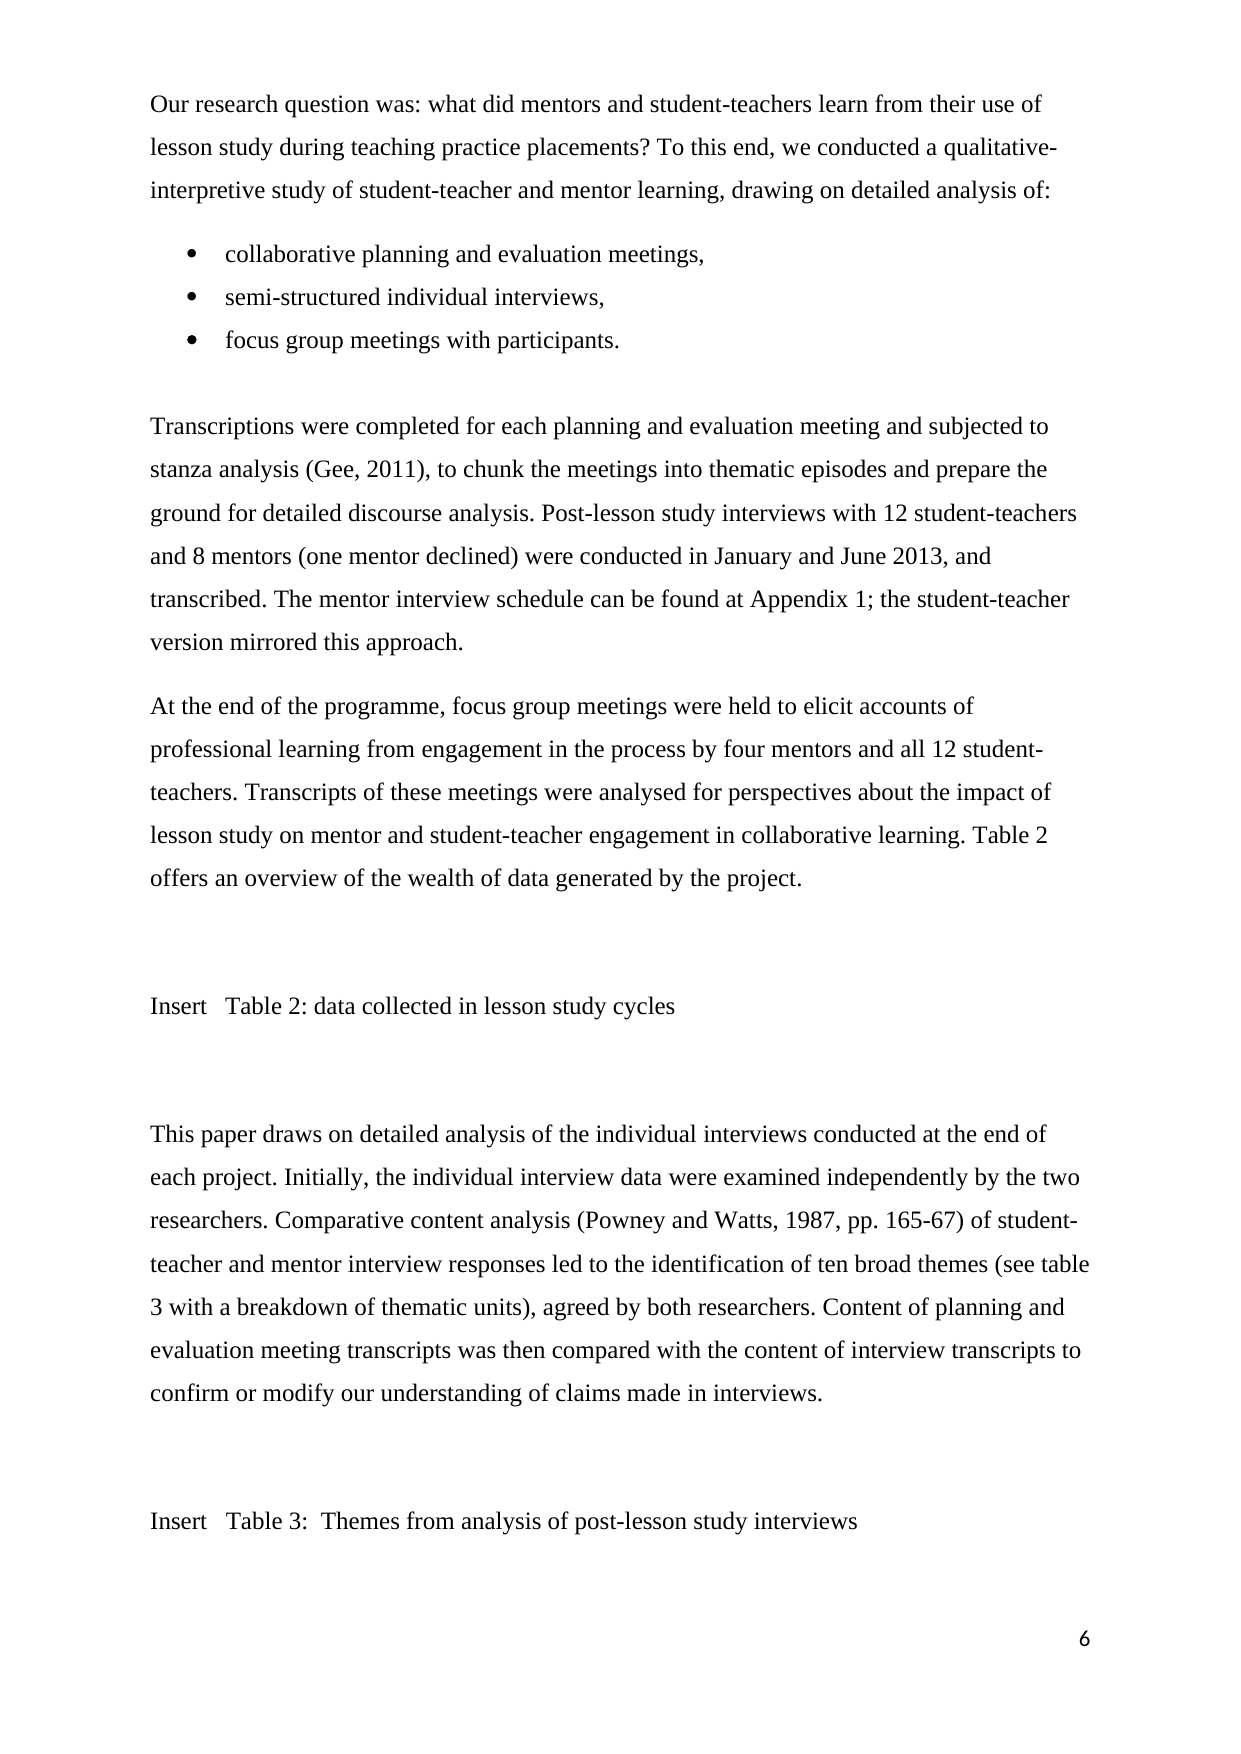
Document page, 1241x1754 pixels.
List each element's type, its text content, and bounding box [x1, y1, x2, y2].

text Transcriptions were completed for each planning and evaluation meeting and subjected to stanza analysis (Gee, 2011), to chunk the meetings into thematic episodes and prepare the ground for detailed discourse analysis. Post-lesson study interviews with 12 student-teachers and 8 mentors (one mentor declined) were conducted in January and June 2013, and transcribed. The mentor interview schedule can be found at Appendix 1; the student-teacher version mirrored this approach. [150, 411, 1090, 656]
list focus group meetings with participants. [187, 325, 1090, 354]
list Our research question was: what did mentors and student-teachers learn from their use of lesson study during teaching practice placements? To this end, we conducted a qualitative-interpretive study of student-teacher and mentor learning, drawing on detailed analysis of: [150, 89, 1090, 204]
text Insert Table 2: data collected in lesson study cycles [150, 991, 1090, 1020]
list collaborative planning and evaluation meetings, [187, 239, 1090, 268]
list semi-structured individual interviews, [187, 282, 1090, 311]
text Insert Table 3: Themes from analysis of post-lesson study interviews [150, 1506, 1090, 1535]
text This paper draws on detailed analysis of the individual interviews conducted at the end of each project. Initially, the individual interview data were examined independently by the two researchers. Comparative content analysis (Powney and Watts, 1987, pp. 165-67) of student-teacher and mentor interview responses led to the identification of ten broad themes (see table 3 with a breakdown of thematic units), agreed by both researchers. Content of planning and evaluation meeting transcripts was then compared with the content of interview transcripts to confirm or modify our understanding of claims made in interviews. [150, 1119, 1090, 1407]
text At the end of the programme, focus group meetings were held to elicit accounts of professional learning from engagement in the process by four mentors and all 12 student-teachers. Transcripts of these meetings were analysed for perspectives about the impact of lesson study on mentor and student-teacher engagement in collaborative learning. Table 2 offers an overview of the wealth of data generated by the project. [150, 691, 1090, 892]
